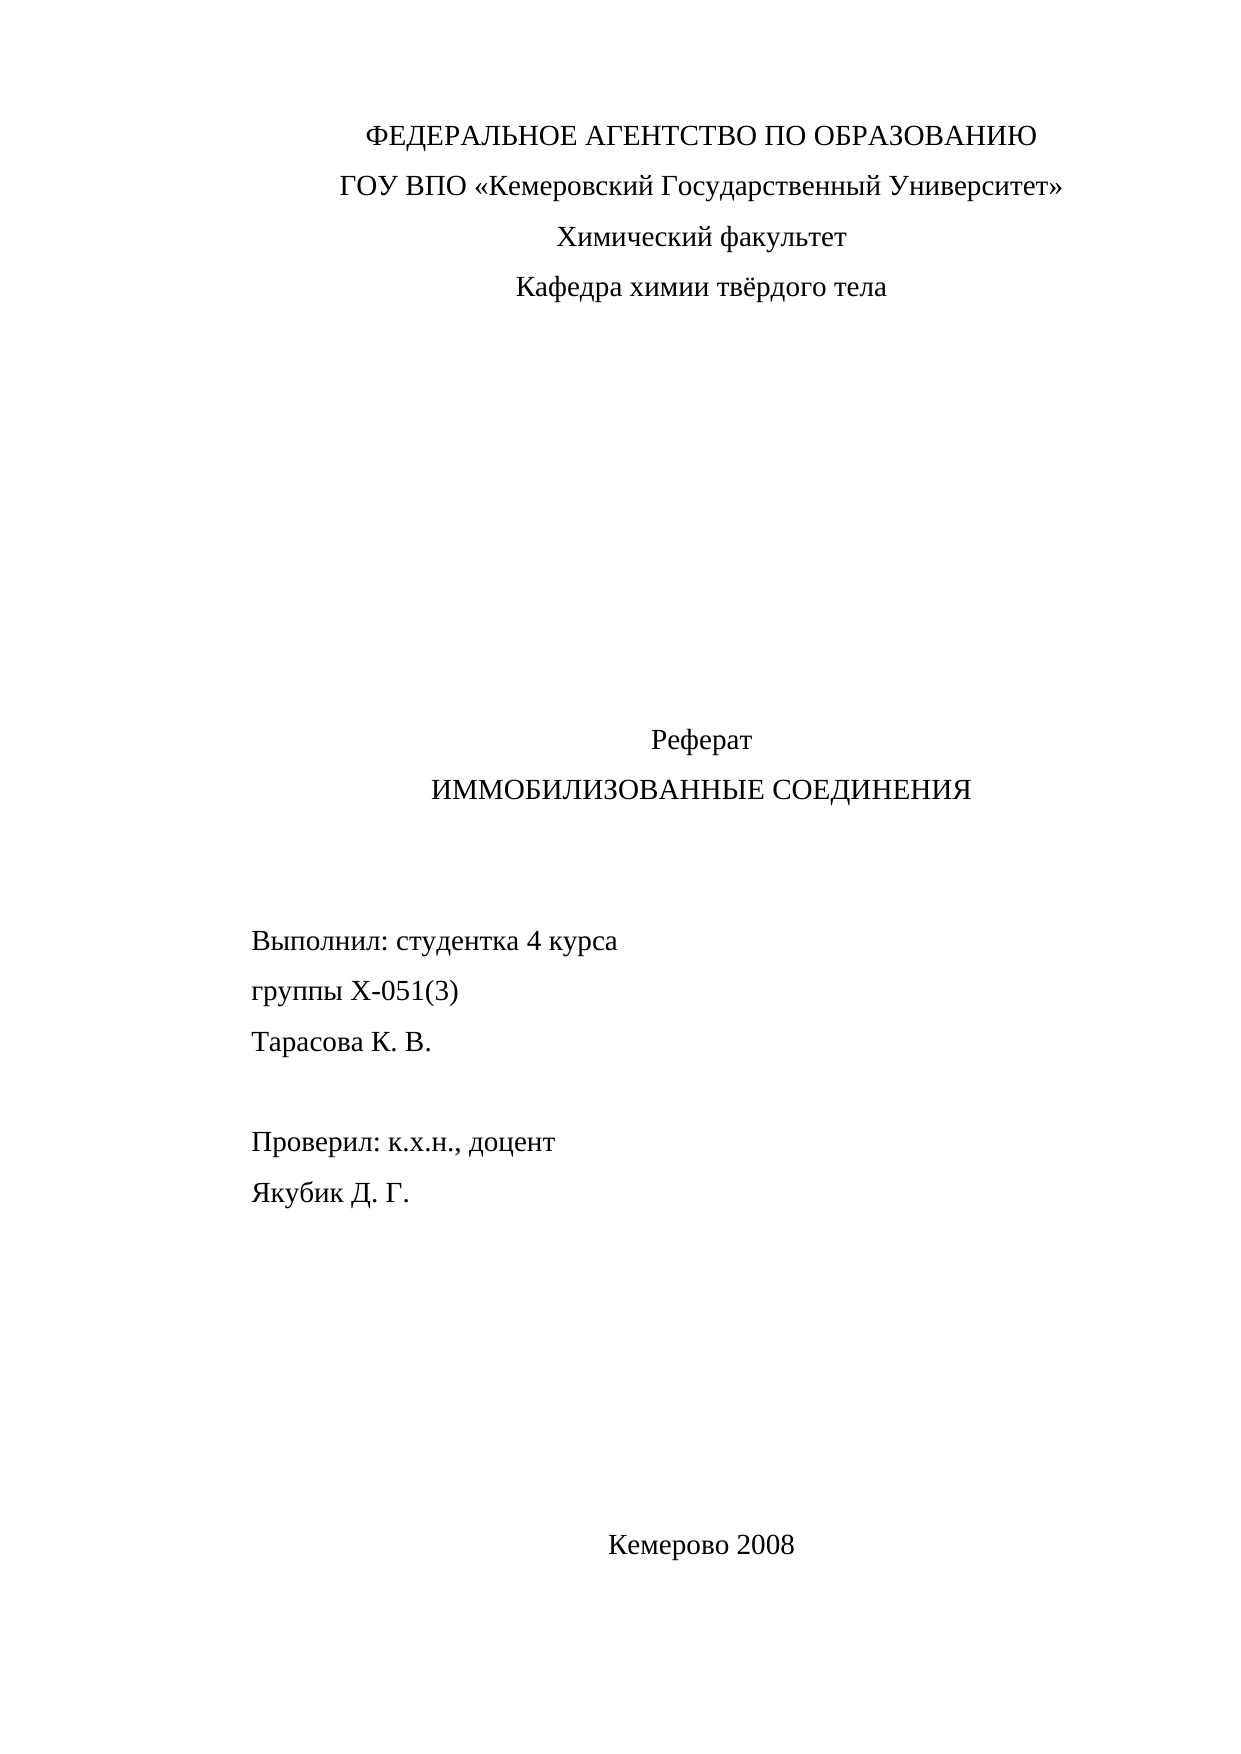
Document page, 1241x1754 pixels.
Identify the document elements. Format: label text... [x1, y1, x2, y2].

text ИММОБИЛИЗОВАННЫЕ СОЕДИНЕНИЯ [177, 772, 1152, 806]
text Реферат [177, 722, 1152, 755]
text Кемерово 2008 [177, 1527, 1152, 1560]
text Тарасова К. В. [177, 1024, 1152, 1057]
text ФЕДЕРАЛЬНОЕ АГЕНТСТВО ПО ОБРАЗОВАНИЮ [177, 118, 1152, 152]
text Проверил: к.х.н., доцент [177, 1124, 1152, 1158]
text ГОУ ВПО «Кемеровский Государственный Университет» [177, 168, 1152, 202]
text группы Х-051(3) [177, 973, 1152, 1007]
text Химический факультет [177, 219, 1152, 252]
text Выполнил: студентка 4 курса [177, 923, 1152, 957]
text Якубик Д. Г. [177, 1175, 1152, 1208]
text Кафедра химии твёрдого тела [177, 269, 1152, 303]
